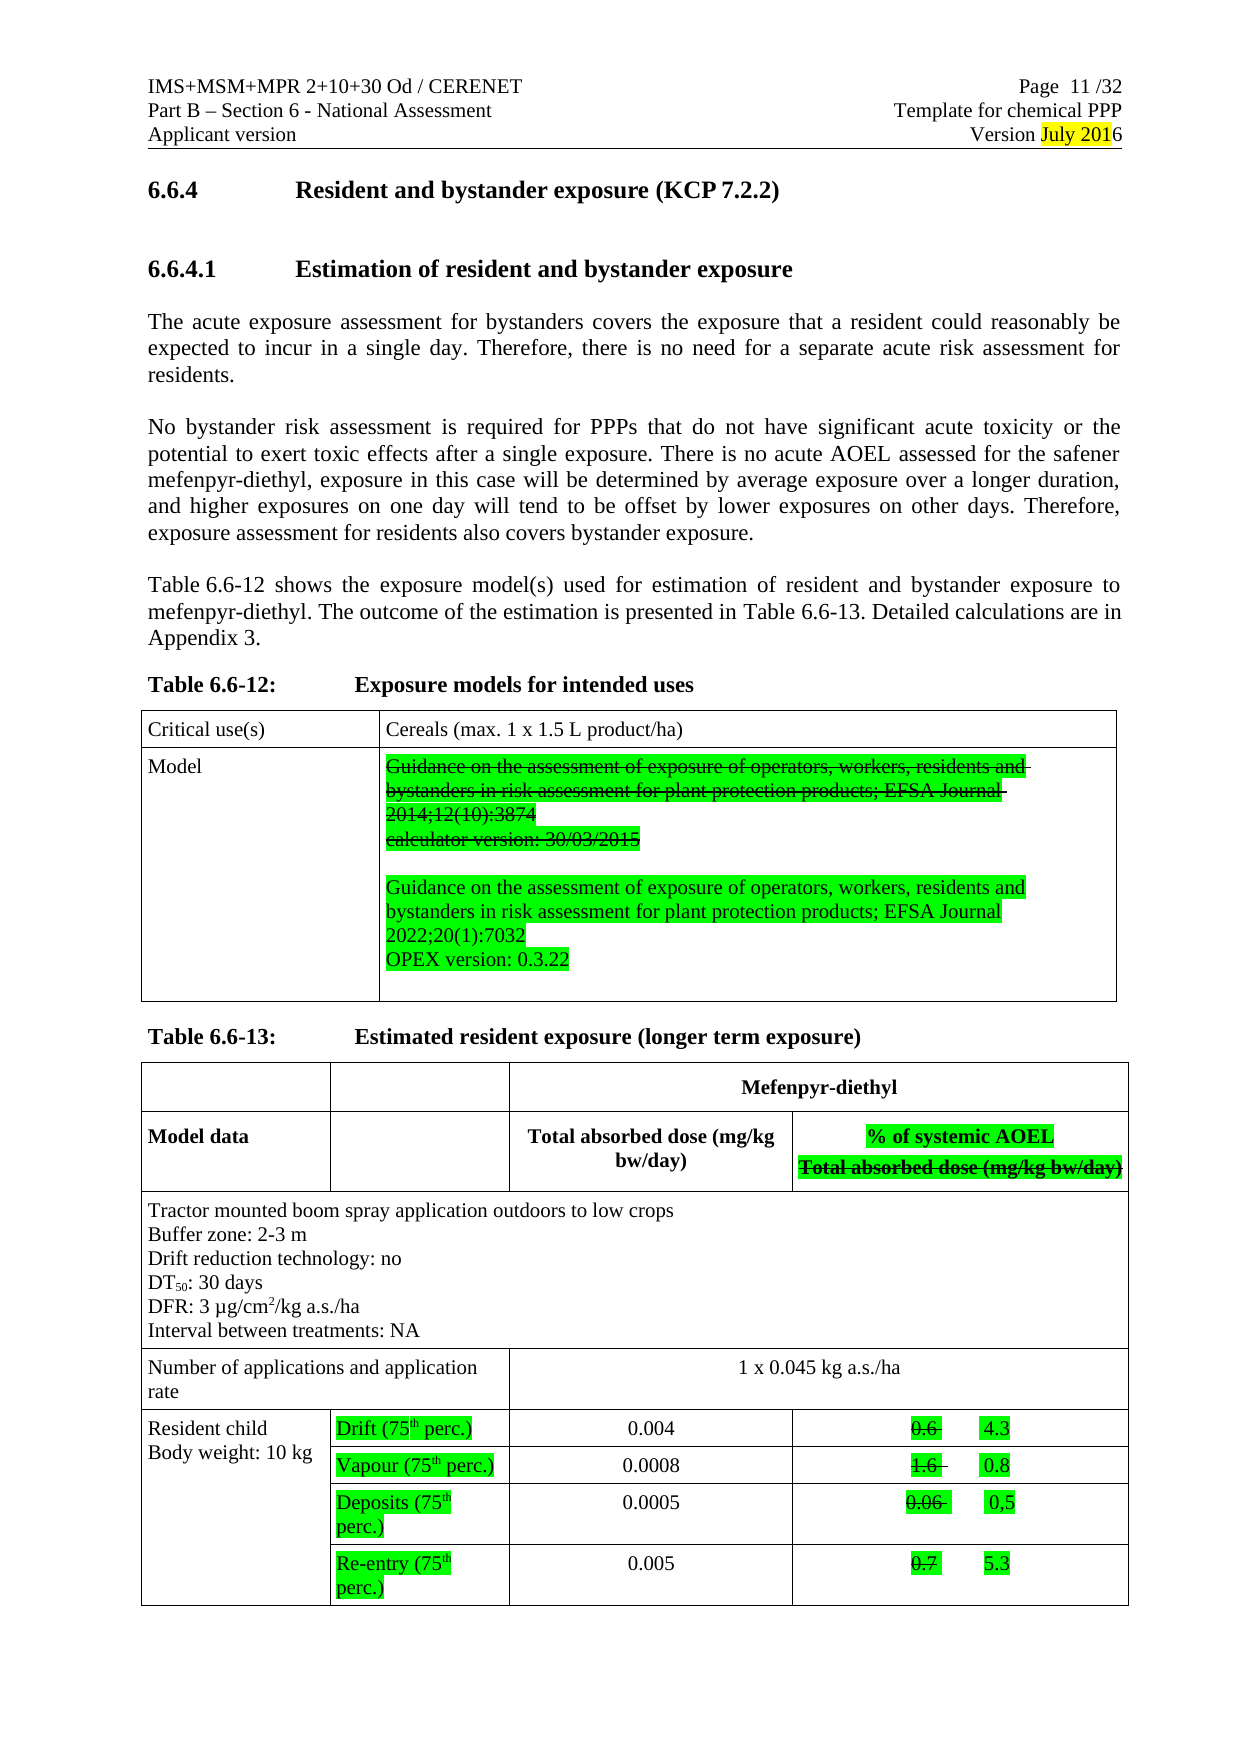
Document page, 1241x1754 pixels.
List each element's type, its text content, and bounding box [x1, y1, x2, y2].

text The acute exposure assessment for bystanders covers the exposure that a resident could reasonably be expected to incur in a single day. Therefore, there is no need for a separate acute risk assessment for residents. [148, 308, 1122, 387]
table_cell Drift (75th perc.) [331, 1410, 509, 1446]
table_header Cereals (max. 1 x 1.5 L product/ha) [380, 711, 1116, 747]
table_cell Guidance on the assessment of exposure of operators, workers, residents and bystanders in risk assessment for plant protection products; EFSA Journal 2014;12(10):3874 calculator version: 30/03/2015 Guidance on the assessment of exposure of operators, workers, residents and bystanders in risk assessment for plant protection products; EFSA Journal 2022;20(1):7032 OPEX version: 0.3.22 [380, 748, 1116, 1001]
table_cell Model data [142, 1112, 330, 1191]
table_cell Deposits (75th perc.) [331, 1484, 509, 1544]
table_cell 1 x 0.045 kg a.s./ha [510, 1349, 1128, 1409]
table_cell 0.0008 [510, 1447, 792, 1483]
table_cell % of systemic AOEL Total absorbed dose (mg/kg bw/day) [793, 1112, 1128, 1191]
table_header [142, 1063, 330, 1111]
text No bystander risk assessment is required for PPPs that do not have significant acute toxicity or the potential to exert toxic effects after a single exposure. There is no acute AOEL assessed for the safener mefenpyr-diethyl, exposure in this case will be determined by average exposure over a longer duration, and higher exposures on one day will tend to be offset by lower exposures on other days. Therefore, exposure assessment for residents also covers bystander exposure. [148, 413, 1122, 545]
table_cell 1.6 0.8 [793, 1447, 1128, 1483]
table_cell Re-entry (75th perc.) [331, 1545, 509, 1605]
table_cell 0.7 5.3 [793, 1545, 1128, 1605]
table_header Mefenpyr-diethyl [510, 1063, 1128, 1111]
subtitle Resident and bystander exposure (KCP 7.2.2) [148, 176, 1122, 204]
subtitle Estimation of resident and bystander exposure [148, 254, 1122, 283]
table_cell 0.005 [510, 1545, 792, 1605]
table_cell Model [142, 748, 379, 1001]
table_cell Tractor mounted boom spray application outdoors to low crops Buffer zone: 2-3 m Drift reduction technology: no DT50: 30 days DFR: 3 µg/cm2/kg a.s./ha Interval between treatments: NA [142, 1192, 1128, 1348]
table_cell 0.06 0,5 [793, 1484, 1128, 1544]
table_header [331, 1063, 509, 1111]
table_cell Total absorbed dose (mg/kg bw/day) [510, 1112, 792, 1191]
table_cell Resident child Body weight: 10 kg [142, 1410, 330, 1605]
table_cell Number of applications and application rate [142, 1349, 509, 1409]
table_cell Vapour (75th perc.) [331, 1447, 509, 1483]
table_cell 0.6 4.3 [793, 1410, 1128, 1446]
table_cell 0.0005 [510, 1484, 792, 1544]
table_cell [331, 1112, 509, 1191]
table_cell 0.004 [510, 1410, 792, 1446]
table_header Critical use(s) [142, 711, 379, 747]
